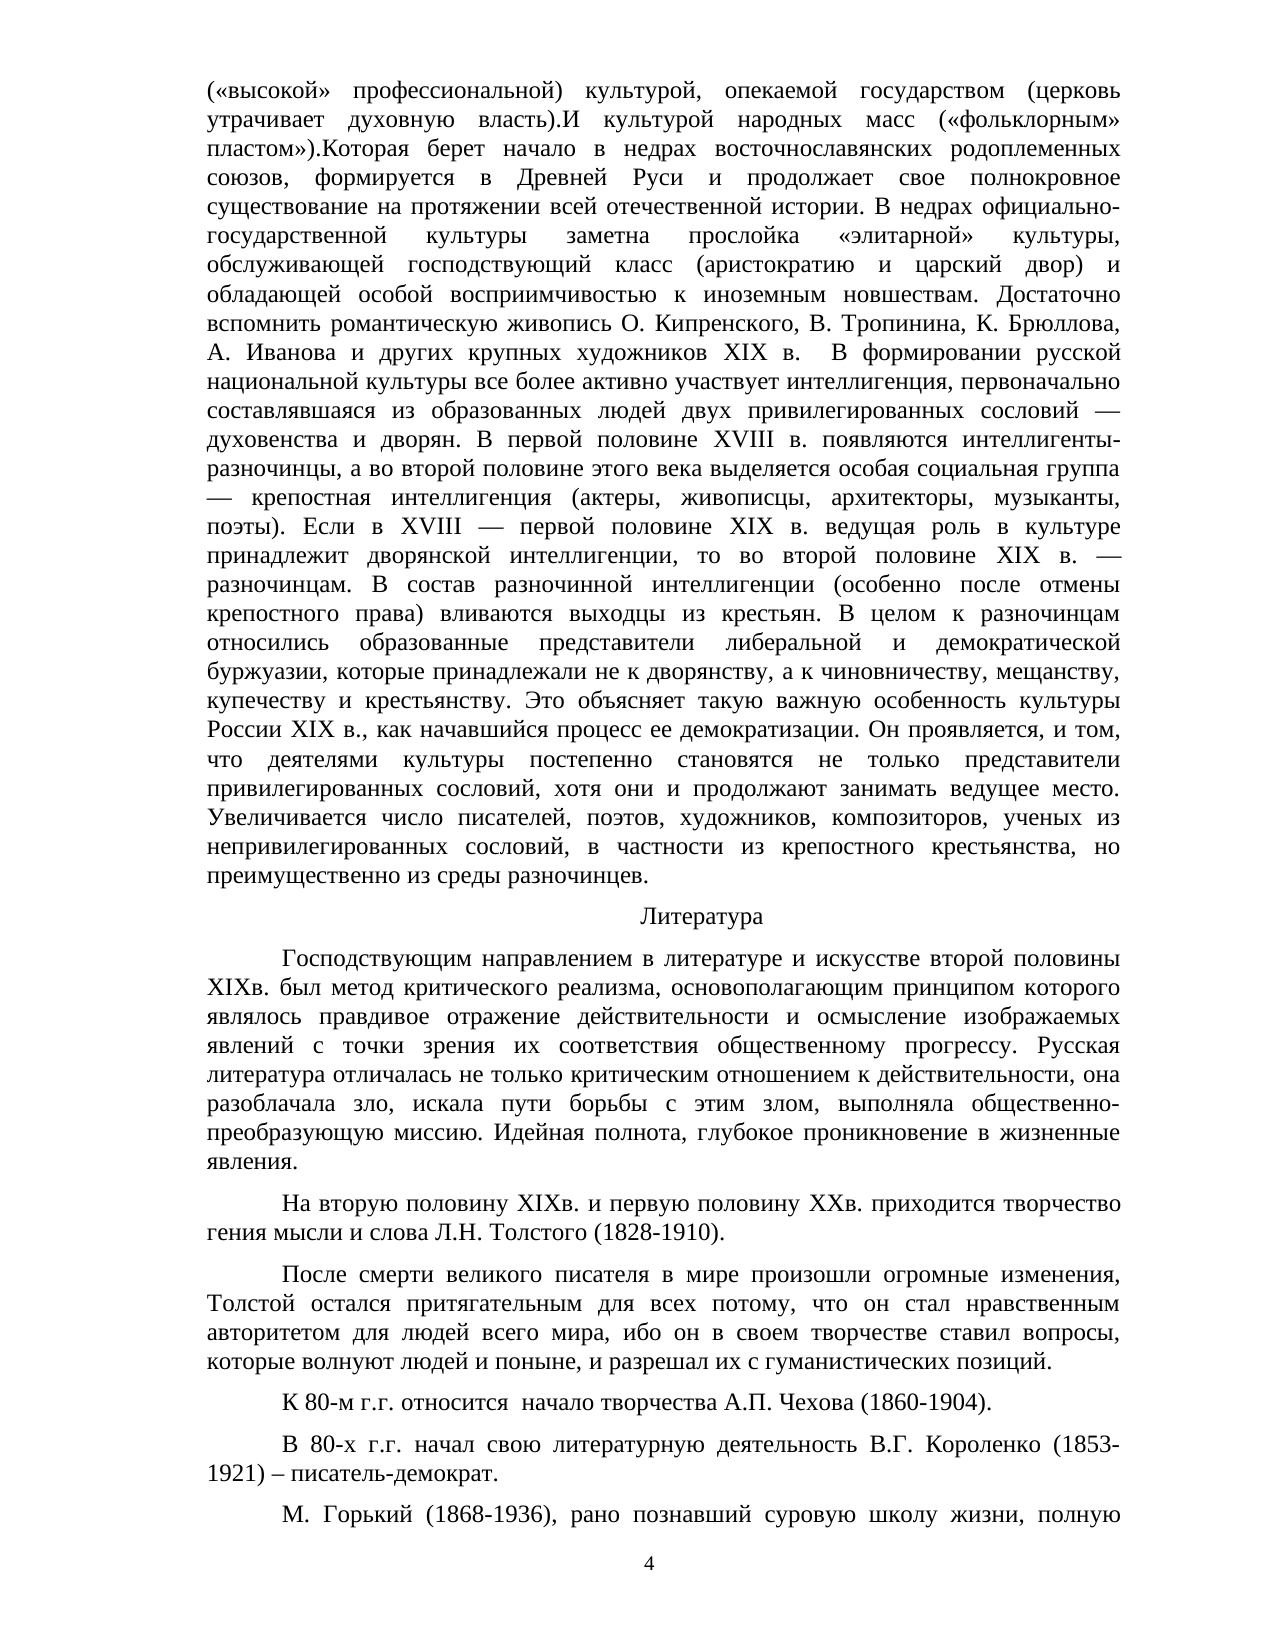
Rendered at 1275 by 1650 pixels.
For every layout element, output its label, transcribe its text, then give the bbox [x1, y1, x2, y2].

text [207, 75, 1121, 889]
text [207, 1499, 1121, 1528]
text Господствующим направлением в литературе и искусстве второй половины XIXв. был метод критического реализма, основополагающим принципом которого являлось правдивое отражение действительности и осмысление изображаемых явлений с точки зрения их соответствия общественному прогрессу. Русская литература отличалась не только критическим отношением к действительности, она разоблачала зло, искала пути борьбы с этим злом, выполняла общественно-преобразующую миссию. Идейная полнота, глубокое проникновение в жизненные явления. [207, 943, 1121, 1175]
text В 80-х г.г. начал свою литературную деятельность В.Г. Короленко (1853-1921) – писатель-демократ. [207, 1429, 1121, 1487]
text После смерти великого писателя в мире произошли огромные изменения, Толстой остался притягательным для всех потому, что он стал нравственным авторитетом для людей всего мира, ибо он в своем творчестве ставил вопросы, которые волнуют людей и поныне, и разрешал их с гуманистических позиций. [207, 1258, 1121, 1375]
text На вторую половину XIXв. и первую половину XXв. приходится творчество гения мысли и слова Л.Н. Толстого (1828-1910). [207, 1188, 1121, 1246]
text К 80-м г.г. относится начало творчества А.П. Чехова (1860-1904). [207, 1387, 1121, 1416]
text Литература [207, 901, 1121, 930]
